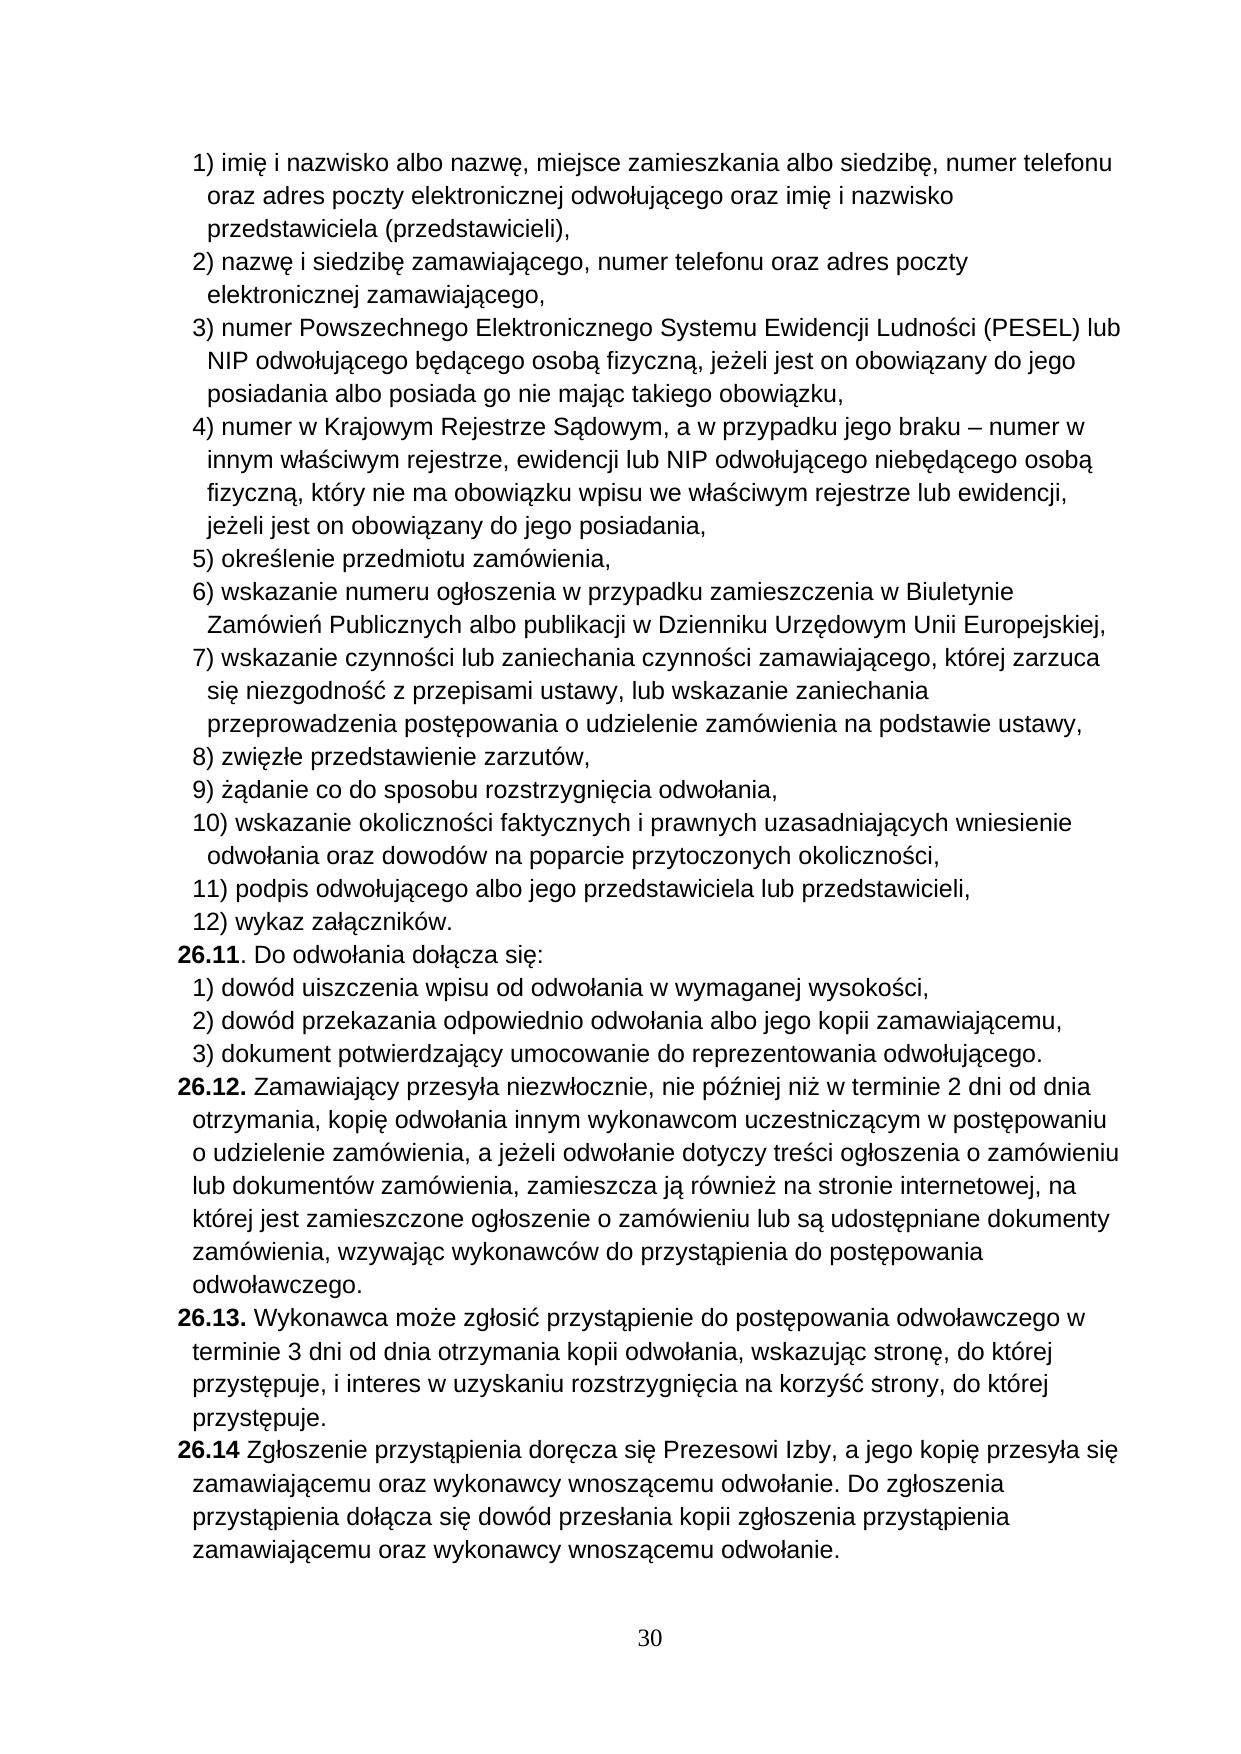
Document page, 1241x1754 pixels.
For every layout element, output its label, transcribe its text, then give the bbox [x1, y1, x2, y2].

text 3) dokument potwierdzający umocowanie do reprezentowania odwołującego. [192, 1039, 1122, 1068]
text 5) określenie przedmiotu zamówienia, [192, 544, 1122, 573]
text 26.11. Do odwołania dołącza się: [177, 940, 1122, 969]
text 2) dowód przekazania odpowiednio odwołania albo jego kopii zamawiającemu, [192, 1006, 1122, 1035]
text 9) żądanie co do sposobu rozstrzygnięcia odwołania, [192, 775, 1122, 804]
text 6) wskazanie numeru ogłoszenia w przypadku zamieszczenia w Biuletynie Zamówień Publicznych albo publikacji w Dzienniku Urzędowym Unii Europejskiej, [192, 577, 1122, 639]
text 8) zwięzłe przedstawienie zarzutów, [192, 742, 1122, 771]
text 26.14 Zgłoszenie przystąpienia doręcza się Prezesowi Izby, a jego kopię przesyła się zamawiającemu oraz wykonawcy wnoszącemu odwołanie. Do zgłoszenia przystąpienia dołącza się dowód przesłania kopii zgłoszenia przystąpienia zamawiającemu oraz wykonawcy wnoszącemu odwołanie. [177, 1436, 1122, 1563]
text 26.12. Zamawiający przesyła niezwłocznie, nie później niż w terminie 2 dni od dnia otrzymania, kopię odwołania innym wykonawcom uczestniczącym w postępowaniu o udzielenie zamówienia, a jeżeli odwołanie dotyczy treści ogłoszenia o zamówieniu lub dokumentów zamówienia, zamieszcza ją również na stronie internetowej, na której jest zamieszczone ogłoszenie o zamówieniu lub są udostępniane dokumenty zamówienia, wzywając wykonawców do przystąpienia do postępowania odwoławczego. [177, 1072, 1122, 1299]
text 4) numer w Krajowym Rejestrze Sądowym, a w przypadku jego braku – numer w innym właściwym rejestrze, ewidencji lub NIP odwołującego niebędącego osobą fizyczną, który nie ma obowiązku wpisu we właściwym rejestrze lub ewidencji, jeżeli jest on obowiązany do jego posiadania, [192, 412, 1122, 540]
text 1) imię i nazwisko albo nazwę, miejsce zamieszkania albo siedzibę, numer telefonu oraz adres poczty elektronicznej odwołującego oraz imię i nazwisko przedstawiciela (przedstawicieli), [192, 148, 1122, 242]
text 1) dowód uiszczenia wpisu od odwołania w wymaganej wysokości, [192, 973, 1122, 1002]
text 11) podpis odwołującego albo jego przedstawiciela lub przedstawicieli, [192, 874, 1122, 903]
text 26.13. Wykonawca może zgłosić przystąpienie do postępowania odwoławczego w terminie 3 dni od dnia otrzymania kopii odwołania, wskazując stronę, do której przystępuje, i interes w uzyskaniu rozstrzygnięcia na korzyść strony, do której przystępuje. [177, 1303, 1122, 1431]
text 10) wskazanie okoliczności faktycznych i prawnych uzasadniających wniesienie odwołania oraz dowodów na poparcie przytoczonych okoliczności, [192, 808, 1122, 870]
text 2) nazwę i siedzibę zamawiającego, numer telefonu oraz adres poczty elektronicznej zamawiającego, [192, 247, 1122, 308]
text 3) numer Powszechnego Elektronicznego Systemu Ewidencji Ludności (PESEL) lub NIP odwołującego będącego osobą fizyczną, jeżeli jest on obowiązany do jego posiadania albo posiada go nie mając takiego obowiązku, [192, 313, 1122, 408]
text 12) wykaz załączników. [192, 907, 1122, 936]
text 7) wskazanie czynności lub zaniechania czynności zamawiającego, której zarzuca się niezgodność z przepisami ustawy, lub wskazanie zaniechania przeprowadzenia postępowania o udzielenie zamówienia na podstawie ustawy, [192, 643, 1122, 738]
